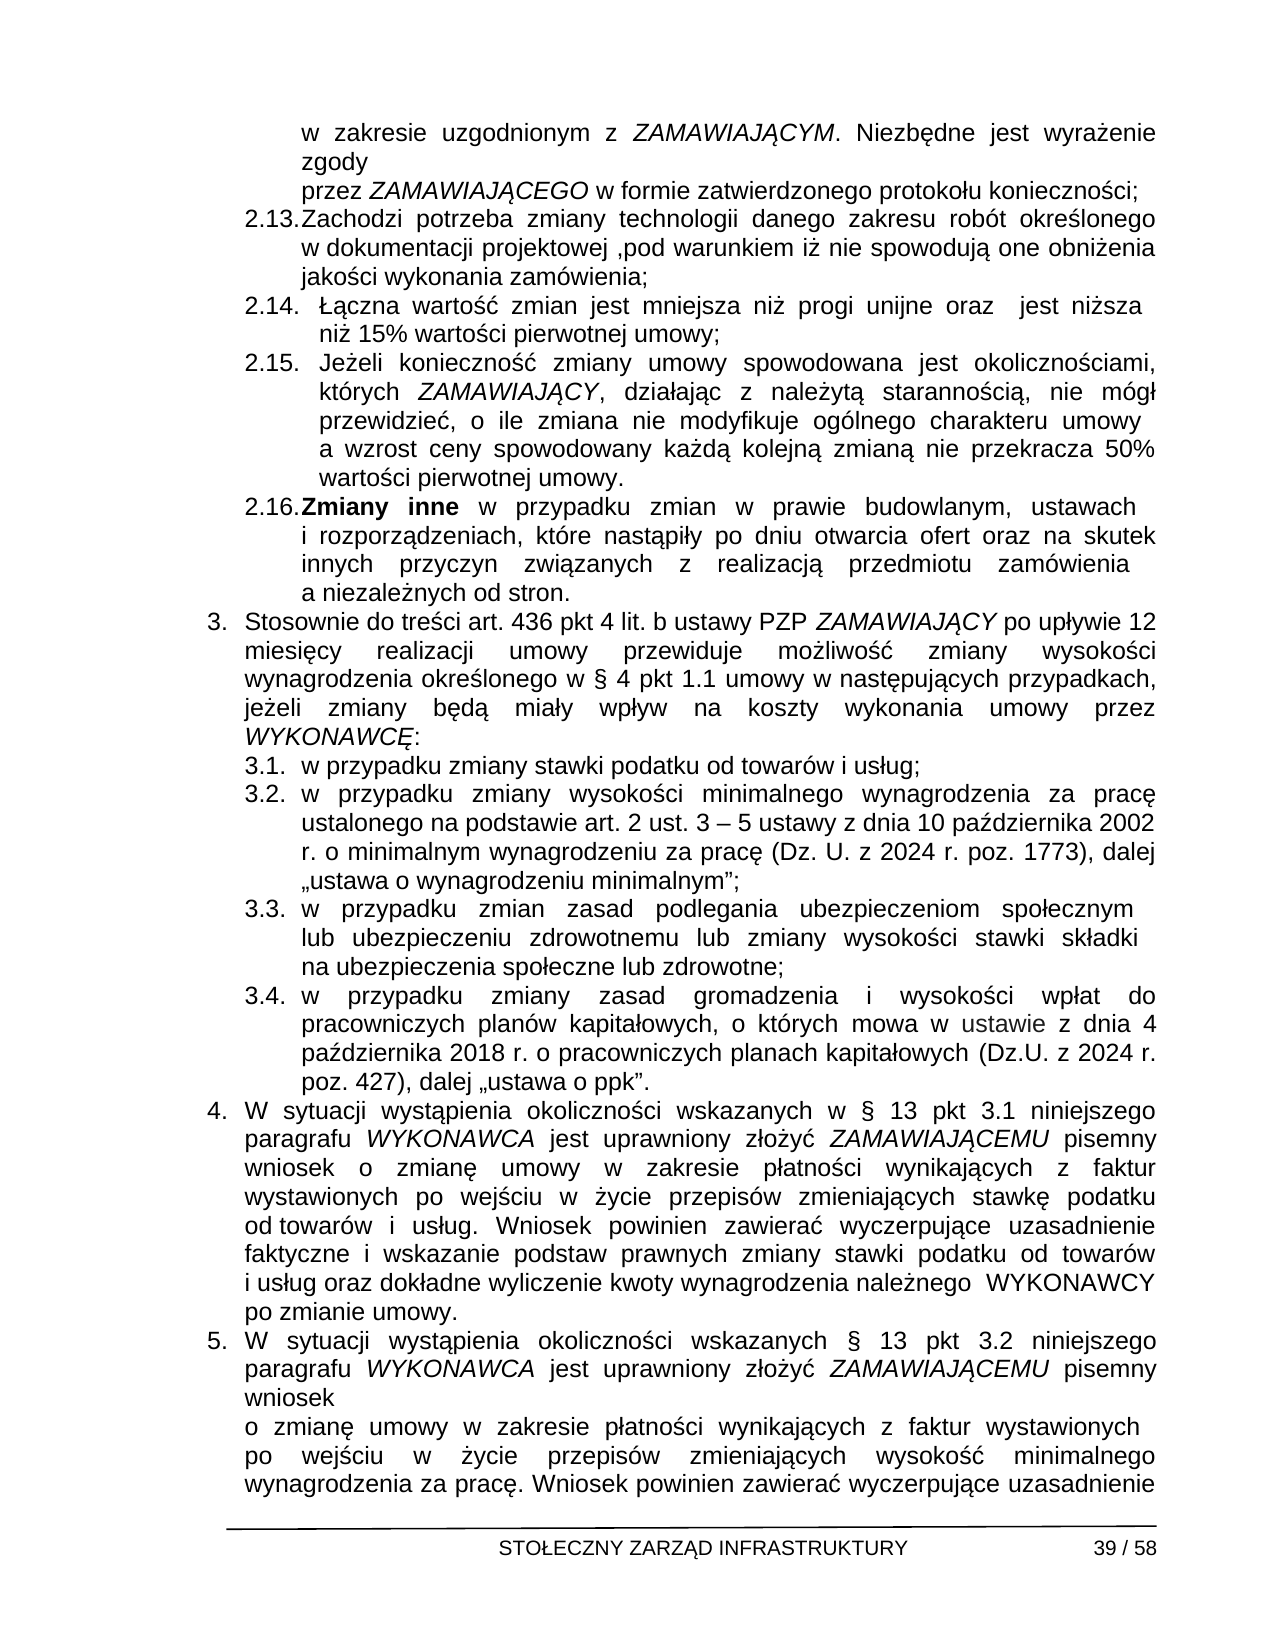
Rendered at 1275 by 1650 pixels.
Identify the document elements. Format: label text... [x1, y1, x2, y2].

list W sytuacji wystąpienia okoliczności wskazanych w § 13 pkt 3.1 niniejszego paragrafu WYKONAWCA jest uprawniony złożyć ZAMAWIAJĄCEMU pisemny wniosek o zmianę umowy w zakresie płatności wynikających z faktur wystawionych po wejściu w życie przepisów zmieniających stawkę podatku od towarów i usług. Wniosek powinien zawierać wyczerpujące uzasadnienie faktyczne i wskazanie podstaw prawnych zmiany stawki podatku od towarów i usług oraz dokładne wyliczenie kwoty wynagrodzenia należnego WYKONAWCY po zmianie umowy. [207, 1096, 1157, 1326]
list w przypadku zmiany wysokości minimalnego wynagrodzenia za pracę ustalonego na podstawie art. 2 ust. 3 – 5 ustawy z dnia 10 października 2002 r. o minimalnym wynagrodzeniu za pracę (Dz. U. z 2024 r. poz. 1773), dalej „ustawa o wynagrodzeniu minimalnym”; [244, 779, 1157, 894]
list w przypadku zmiany zasad gromadzenia i wysokości wpłat do pracowniczych planów kapitałowych, o których mowa w ustawie z dnia 4 października 2018 r. o pracowniczych planach kapitałowych (Dz.U. z 2024 r. poz. 427), dalej „ustawa o ppk”. [244, 981, 1157, 1096]
list Zachodzi potrzeba zmiany technologii danego zakresu robót określonego w dokumentacji projektowej ,pod warunkiem iż nie spowodują one obniżenia jakości wykonania zamówienia; [244, 204, 1157, 291]
list Zmiany inne w przypadku zmian w prawie budowlanym, ustawach i rozporządzeniach, które nastąpiły po dniu otwarcia ofert oraz na skutek innych przyczyn związanych z realizacją przedmiotu zamówienia a niezależnych od stron. [244, 492, 1157, 607]
list w przypadku zmiany stawki podatku od towarów i usług; [244, 751, 1157, 779]
list Jeżeli konieczność zmiany umowy spowodowana jest okolicznościami, których ZAMAWIAJĄCY, działając z należytą starannością, nie mógł przewidzieć, o ile zmiana nie modyfikuje ogólnego charakteru umowy a wzrost ceny spowodowany każdą kolejną zmianą nie przekracza 50% wartości pierwotnej umowy. [244, 348, 1157, 492]
list Łączna wartość zmian jest mniejsza niż progi unijne oraz jest niższa niż 15% wartości pierwotnej umowy; [244, 291, 1157, 348]
list Stosownie do treści art. 436 pkt 4 lit. b ustawy PZP ZAMAWIAJĄCY po upływie 12 miesięcy realizacji umowy przewiduje możliwość zmiany wysokości wynagrodzenia określonego w § 4 pkt 1.1 umowy w następujących przypadkach, jeżeli zmiany będą miały wpływ na koszty wykonania umowy przez WYKONAWCĘ: [207, 607, 1157, 751]
list w przypadku zmian zasad podlegania ubezpieczeniom społecznym lub ubezpieczeniu zdrowotnemu lub zmiany wysokości stawki składki na ubezpieczenia społeczne lub zdrowotne; [244, 894, 1157, 981]
